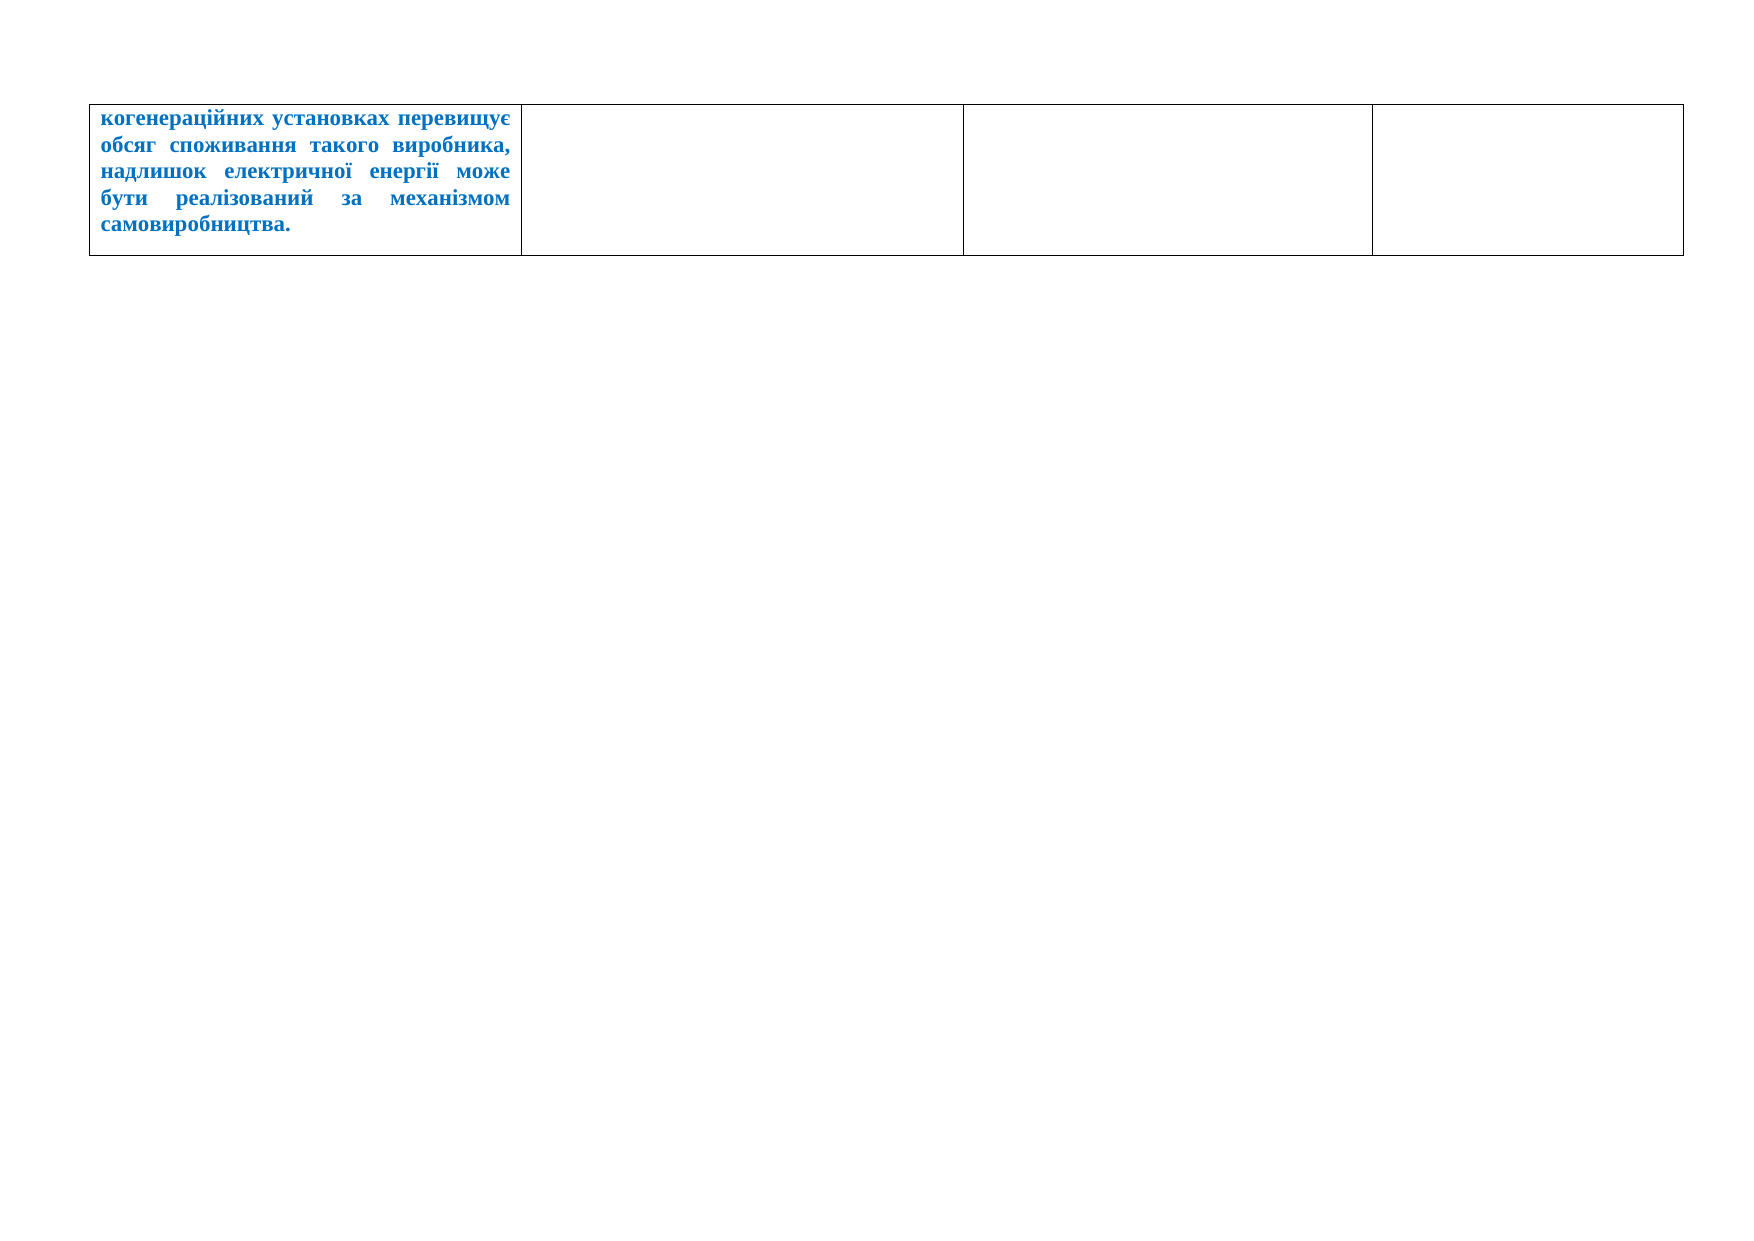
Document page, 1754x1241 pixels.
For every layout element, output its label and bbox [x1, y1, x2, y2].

table_cell [522, 105, 963, 255]
table_cell [1373, 105, 1683, 255]
table_cell [964, 105, 1372, 255]
table_cell [90, 105, 521, 255]
